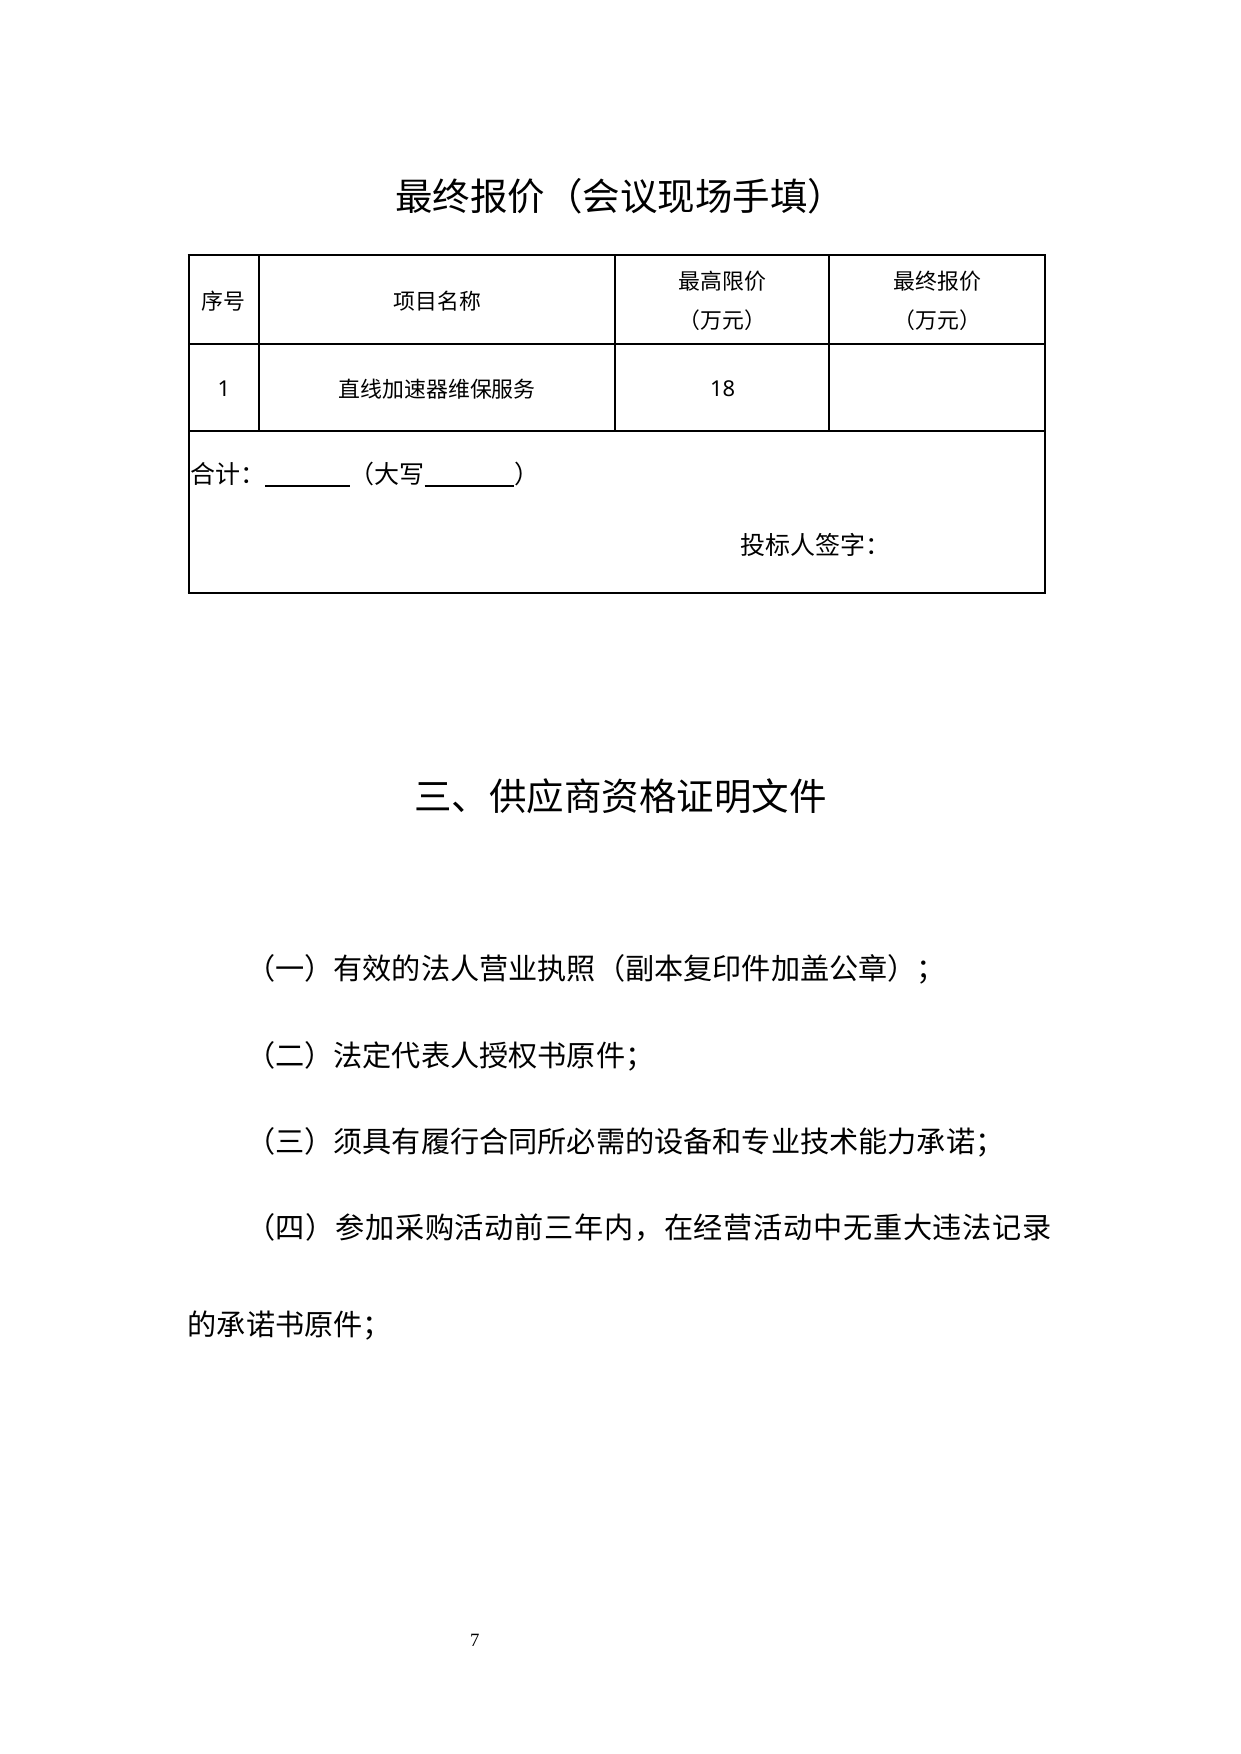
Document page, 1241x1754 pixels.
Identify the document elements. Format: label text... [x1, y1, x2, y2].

text 三、供应商资格证明文件 [187, 761, 1053, 826]
text （四）参加采购活动前三年内，在经营活动中无重大违法记录的承诺书原件； [187, 1193, 1053, 1356]
text （三）须具有履行合同所必需的设备和专业技术能力承诺； [187, 1107, 1053, 1172]
text （一）有效的法人营业执照（副本复印件加盖公章）； [187, 934, 1053, 999]
table_cell 合计： （大写 ） 投标人签字： [190, 432, 1044, 592]
table_header 序号 [190, 256, 258, 343]
table_cell 1 [190, 345, 258, 430]
table_header 最高限价 （万元） [616, 256, 828, 343]
table_header 最终报价 （万元） [830, 256, 1044, 343]
table_cell 直线加速器维保服务 [260, 345, 614, 430]
table_cell [830, 345, 1044, 430]
table_header 项目名称 [260, 256, 614, 343]
text 最终报价（会议现场手填） [187, 162, 1053, 227]
text （二）法定代表人授权书原件； [187, 1021, 1053, 1086]
table_cell 18 [616, 345, 828, 430]
